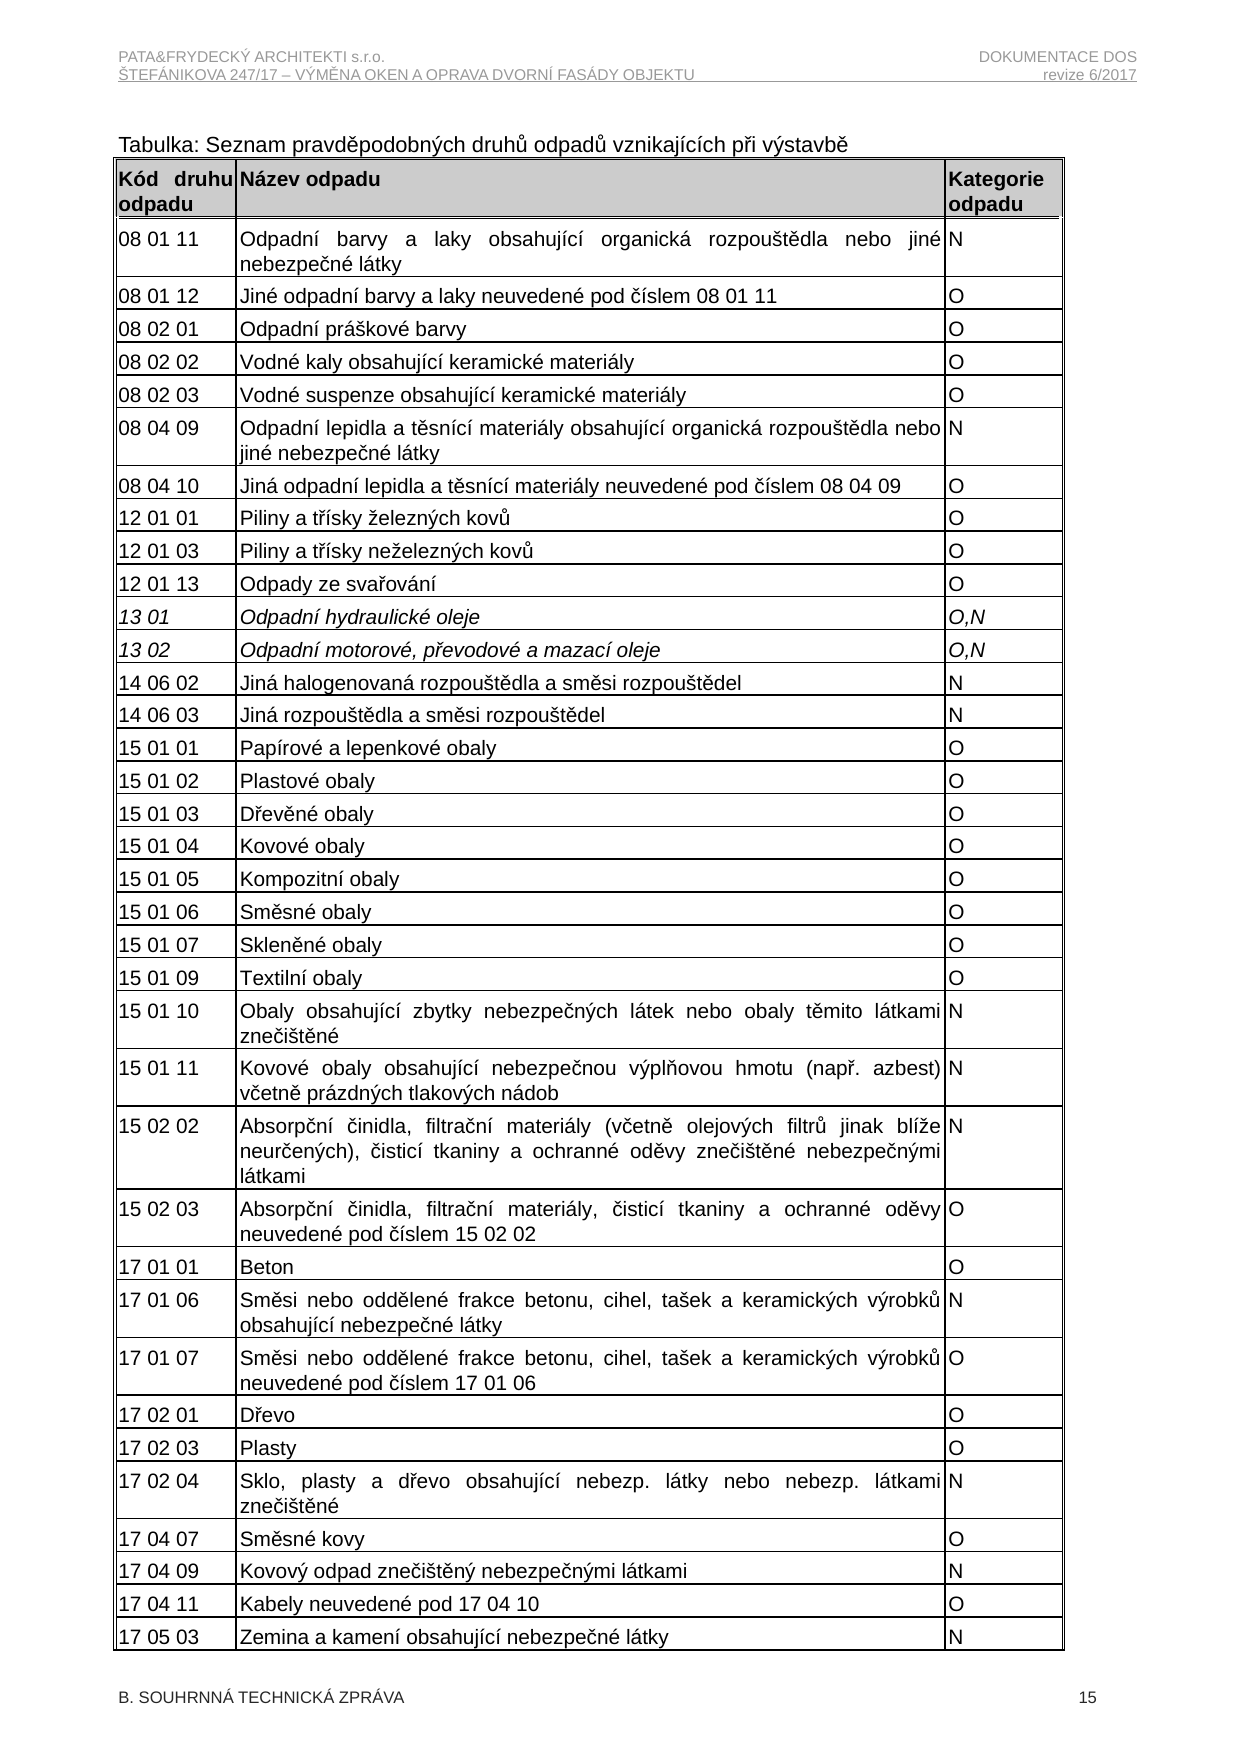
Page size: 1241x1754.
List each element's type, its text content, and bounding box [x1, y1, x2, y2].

table_cell Jiná halogenovaná rozpouštědla a směsi rozpouštědel [237, 663, 944, 694]
table_cell Absorpční činidla, filtrační materiály (včetně olejových filtrů jinak blíže neurčených), čisticí tkaniny a ochranné oděvy znečištěné nebezpečnými látkami [237, 1107, 944, 1188]
table_cell 15 01 01 [117, 729, 235, 760]
table_cell Jiné odpadní barvy a laky neuvedené pod číslem 08 01 11 [237, 277, 944, 308]
table_cell 08 02 03 [117, 376, 235, 407]
table_cell N [946, 216, 1063, 276]
table_header Kód druhu odpadu [117, 160, 235, 216]
table_cell Dřevěné obaly [237, 794, 944, 826]
table_cell N [946, 1552, 1062, 1583]
table_cell 17 05 03 [117, 1618, 235, 1649]
table_cell N [946, 991, 1062, 1047]
table_cell O [946, 277, 1062, 308]
table_cell 15 01 11 [117, 1049, 235, 1105]
table_cell Odpadní hydraulické oleje [237, 597, 944, 629]
table_cell 17 01 07 [117, 1338, 235, 1394]
table_cell O [946, 762, 1062, 793]
table_cell O [946, 1519, 1062, 1551]
table_cell 17 04 07 [117, 1519, 235, 1551]
table_cell 17 02 03 [117, 1429, 235, 1460]
table_cell Odpadní barvy a laky obsahující organická rozpouštědla nebo jiné nebezpečné látky [237, 219, 944, 276]
table_cell O [946, 827, 1062, 858]
table_cell 12 01 03 [117, 532, 235, 563]
table_cell Směsi nebo oddělené frakce betonu, cihel, tašek a keramických výrobků obsahující nebezpečné látky [237, 1280, 944, 1336]
table_cell 17 04 09 [117, 1552, 235, 1583]
table_cell 08 04 09 [117, 408, 235, 464]
table_cell N [946, 696, 1062, 727]
table_cell 15 02 03 [117, 1190, 235, 1246]
table_cell 12 01 13 [117, 565, 235, 596]
table_cell O,N [946, 630, 1062, 661]
table_cell O [946, 1585, 1062, 1616]
table_cell O [946, 1338, 1062, 1394]
table_cell 15 01 03 [117, 794, 235, 826]
table_cell O [946, 499, 1062, 530]
table_cell N [946, 408, 1062, 464]
table_cell 17 01 06 [117, 1280, 235, 1336]
table_cell O [946, 310, 1062, 341]
table_cell 08 02 01 [117, 310, 235, 341]
table_cell Textilní obaly [237, 958, 944, 989]
table_cell Směsné kovy [237, 1519, 944, 1551]
table_cell O [946, 1429, 1062, 1460]
table_cell 15 01 09 [117, 958, 235, 989]
table_cell 15 01 04 [117, 827, 235, 858]
table_cell Vodné suspenze obsahující keramické materiály [237, 376, 944, 407]
table_cell 17 04 11 [117, 1585, 235, 1616]
table_cell 14 06 02 [117, 663, 235, 694]
table_cell O [946, 794, 1062, 826]
table_cell Kabely neuvedené pod 17 04 10 [237, 1585, 944, 1616]
table_cell 17 02 01 [117, 1396, 235, 1427]
table_cell Jiná odpadní lepidla a těsnící materiály neuvedené pod číslem 08 04 09 [237, 466, 944, 497]
table_cell N [946, 663, 1062, 694]
table_cell Kovové obaly obsahující nebezpečnou výplňovou hmotu (např. azbest) včetně prázdných tlakových nádob [237, 1049, 944, 1105]
table_cell 15 01 07 [117, 926, 235, 957]
table_cell O [946, 1190, 1062, 1246]
table_cell Kovový odpad znečištěný nebezpečnými látkami [237, 1552, 944, 1583]
table_cell O [946, 376, 1062, 407]
table_cell 15 02 02 [117, 1107, 235, 1188]
table_header Kategorie odpadu [946, 160, 1062, 216]
table_cell O [946, 1396, 1062, 1427]
table_cell O,N [946, 597, 1062, 629]
table_cell Kompozitní obaly [237, 860, 944, 891]
table_cell Papírové a lepenkové obaly [237, 729, 944, 760]
table_cell 15 01 06 [117, 893, 235, 924]
table_cell Dřevo [237, 1396, 944, 1427]
table_cell N [946, 1049, 1062, 1105]
table_cell 13 02 [117, 630, 235, 661]
table_cell O [946, 1247, 1062, 1279]
table_cell Kovové obaly [237, 827, 944, 858]
table_cell Beton [237, 1247, 944, 1279]
table_cell Absorpční činidla, filtrační materiály, čisticí tkaniny a ochranné oděvy neuvedené pod číslem 15 02 02 [237, 1190, 944, 1246]
table_cell Směsi nebo oddělené frakce betonu, cihel, tašek a keramických výrobků neuvedené pod číslem 17 01 06 [237, 1338, 944, 1394]
table_cell Zemina a kamení obsahující nebezpečné látky [237, 1618, 944, 1649]
table_cell 17 01 01 [117, 1247, 235, 1279]
table_cell O [946, 729, 1062, 760]
table_cell Plastové obaly [237, 762, 944, 793]
table_cell Piliny a třísky železných kovů [237, 499, 944, 530]
table_cell Plasty [237, 1429, 944, 1460]
table_header Název odpadu [237, 160, 944, 216]
table_cell O [946, 926, 1062, 957]
table_cell 08 01 11 [115, 216, 235, 276]
table_cell Skleněné obaly [237, 926, 944, 957]
table_cell O [946, 343, 1062, 374]
text Tabulka: Seznam pravděpodobných druhů odpadů vznikajících při výstavbě [118, 132, 1152, 157]
table_cell 15 01 02 [117, 762, 235, 793]
table_cell 15 01 05 [117, 860, 235, 891]
table_cell 17 02 04 [117, 1462, 235, 1518]
table_cell N [946, 1280, 1062, 1336]
table_cell O [946, 532, 1062, 563]
table_cell 08 04 10 [117, 466, 235, 497]
table_cell O [946, 958, 1062, 989]
table_cell Vodné kaly obsahující keramické materiály [237, 343, 944, 374]
table_cell O [946, 466, 1062, 497]
table_cell Jiná rozpouštědla a směsi rozpouštědel [237, 696, 944, 727]
table_cell 14 06 03 [117, 696, 235, 727]
table_cell Odpadní práškové barvy [237, 310, 944, 341]
table_cell 08 02 02 [117, 343, 235, 374]
table_cell Odpadní motorové, převodové a mazací oleje [237, 630, 944, 661]
table_cell 13 01 [117, 597, 235, 629]
table_cell N [946, 1107, 1062, 1188]
table_cell Odpady ze svařování [237, 565, 944, 596]
table_cell Směsné obaly [237, 893, 944, 924]
table_cell 12 01 01 [117, 499, 235, 530]
table_cell N [946, 1618, 1062, 1649]
table_cell N [946, 1462, 1062, 1518]
table_cell 08 01 12 [117, 277, 235, 308]
table_cell Odpadní lepidla a těsnící materiály obsahující organická rozpouštědla nebo jiné nebezpečné látky [237, 408, 944, 464]
table_cell Obaly obsahující zbytky nebezpečných látek nebo obaly těmito látkami znečištěné [237, 991, 944, 1047]
table_cell Piliny a třísky neželezných kovů [237, 532, 944, 563]
table_cell 15 01 10 [117, 991, 235, 1047]
table_cell O [946, 565, 1062, 596]
table_cell Sklo, plasty a dřevo obsahující nebezp. látky nebo nebezp. látkami znečištěné [237, 1462, 944, 1518]
table_cell O [946, 860, 1062, 891]
table_cell O [946, 893, 1062, 924]
